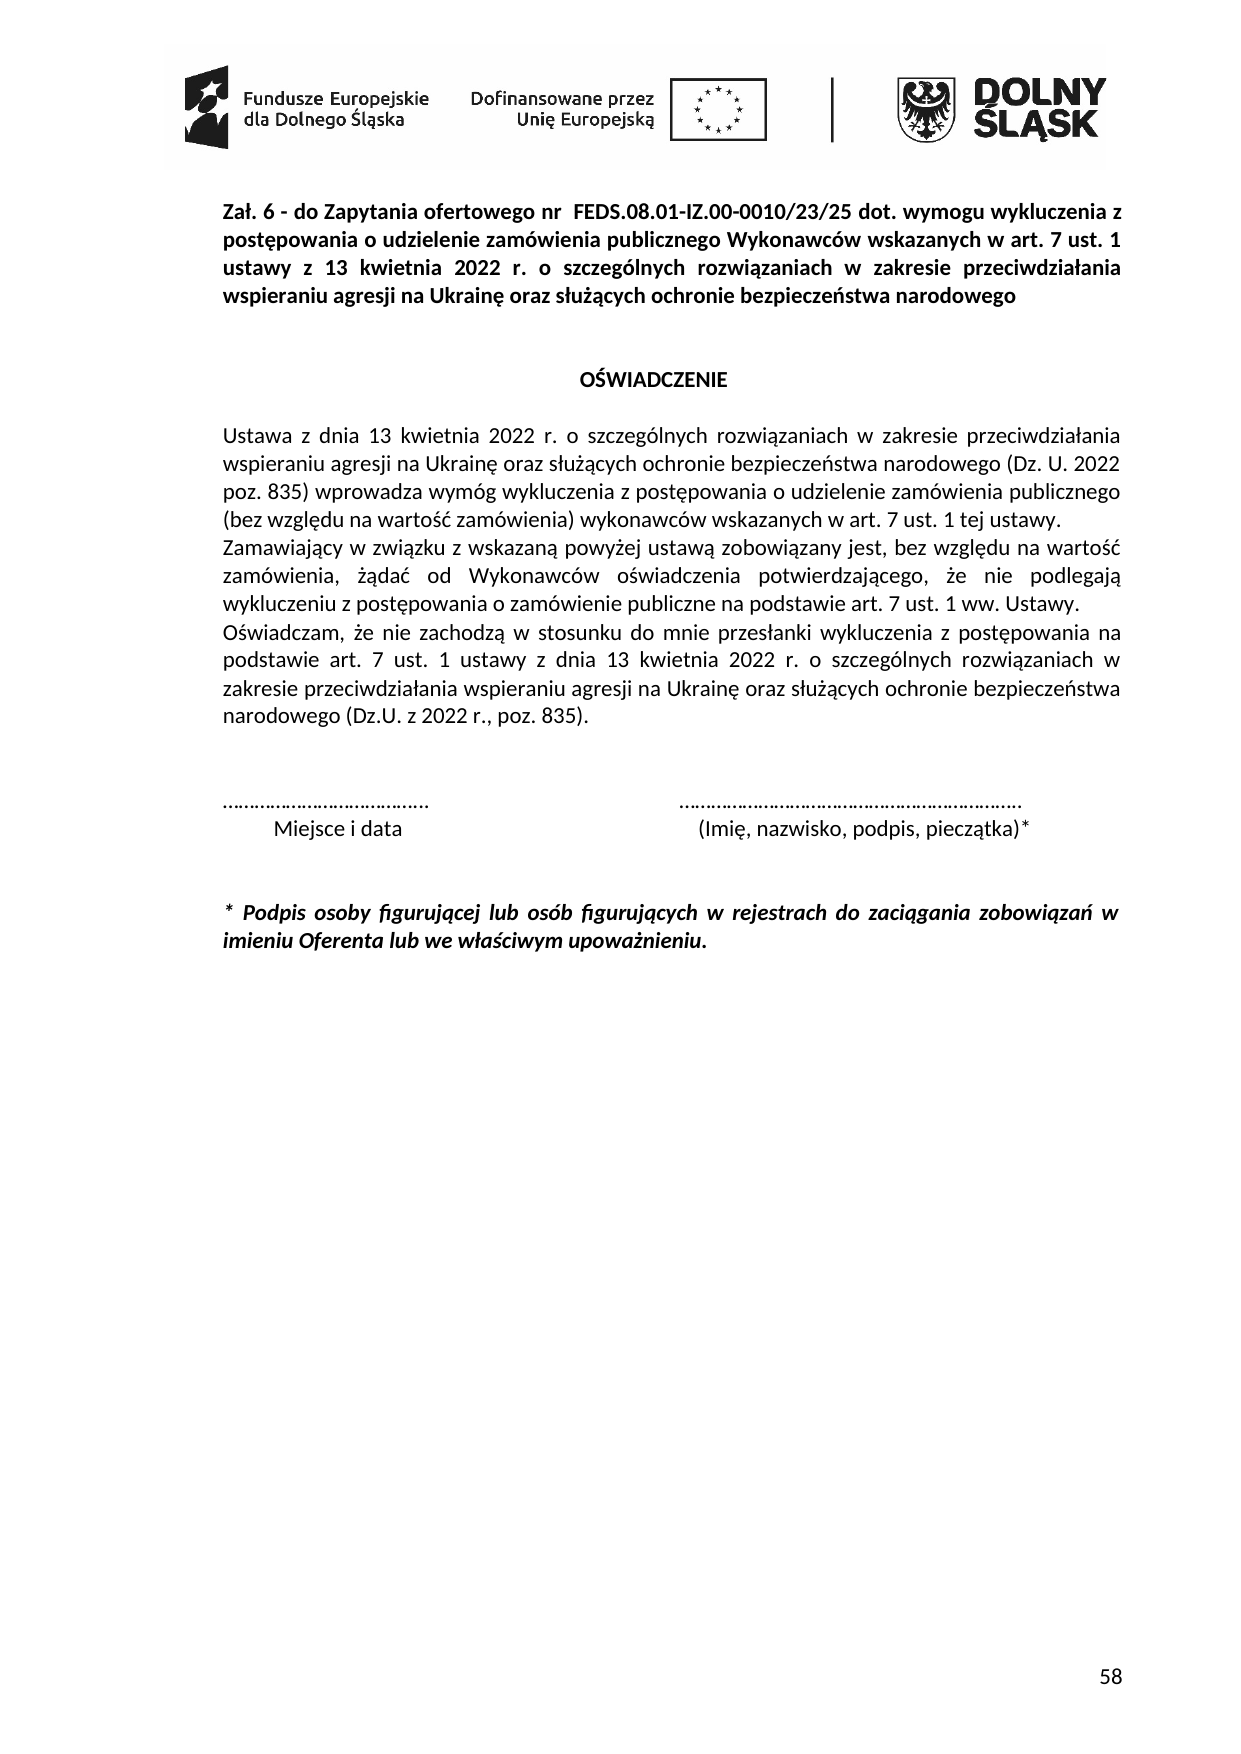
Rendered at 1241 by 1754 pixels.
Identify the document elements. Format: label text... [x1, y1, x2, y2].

list ………………………………... ……………………………………………………….. [223, 786, 1122, 814]
list Oświadczam, że nie zachodzą w stosunku do mnie przesłanki wykluczenia z postępowania na podstawie art. 7 ust. 1 ustawy z dnia 13 kwietnia 2022 r. o szczególnych rozwiązaniach w zakresie przeciwdziałania wspieraniu agresji na Ukrainę oraz służących ochronie bezpieczeństwa narodowego (Dz.U. z 2022 r., poz. 835). [223, 618, 1122, 730]
text OŚWIADCZENIE [185, 365, 1122, 393]
picture [163, 44, 1107, 170]
list Zamawiający w związku z wskazaną powyżej ustawą zobowiązany jest, bez względu na wartość zamówienia, żądać od Wykonawców oświadczenia potwierdzającego, że nie podlegają wykluczeniu z postępowania o zamówienie publiczne na podstawie art. 7 ust. 1 ww. Ustawy. [223, 533, 1122, 618]
list Zał. 6 - do Zapytania ofertowego nr FEDS.08.01-IZ.00-0010/23/25 dot. wymogu wykluczenia z postępowania o udzielenie zamówienia publicznego Wykonawców wskazanych w art. 7 ust. 1 ustawy z 13 kwietnia 2022 r. o szczególnych rozwiązaniach w zakresie przeciwdziałania wspieraniu agresji na Ukrainę oraz służących ochronie bezpieczeństwa narodowego [223, 197, 1122, 309]
list * Podpis osoby figurującej lub osób figurujących w rejestrach do zaciągania zobowiązań w imieniu Oferenta lub we właściwym upoważnieniu. [223, 898, 1122, 954]
table_header (Imię, nazwisko, podpis, pieczątka)* [624, 814, 1111, 842]
table_header Miejsce i data [148, 814, 624, 842]
list Ustawa z dnia 13 kwietnia 2022 r. o szczególnych rozwiązaniach w zakresie przeciwdziałania wspieraniu agresji na Ukrainę oraz służących ochronie bezpieczeństwa narodowego (Dz. U. 2022 poz. 835) wprowadza wymóg wykluczenia z postępowania o udzielenie zamówienia publicznego (bez względu na wartość zamówienia) wykonawców wskazanych w art. 7 ust. 1 tej ustawy. [223, 421, 1122, 533]
